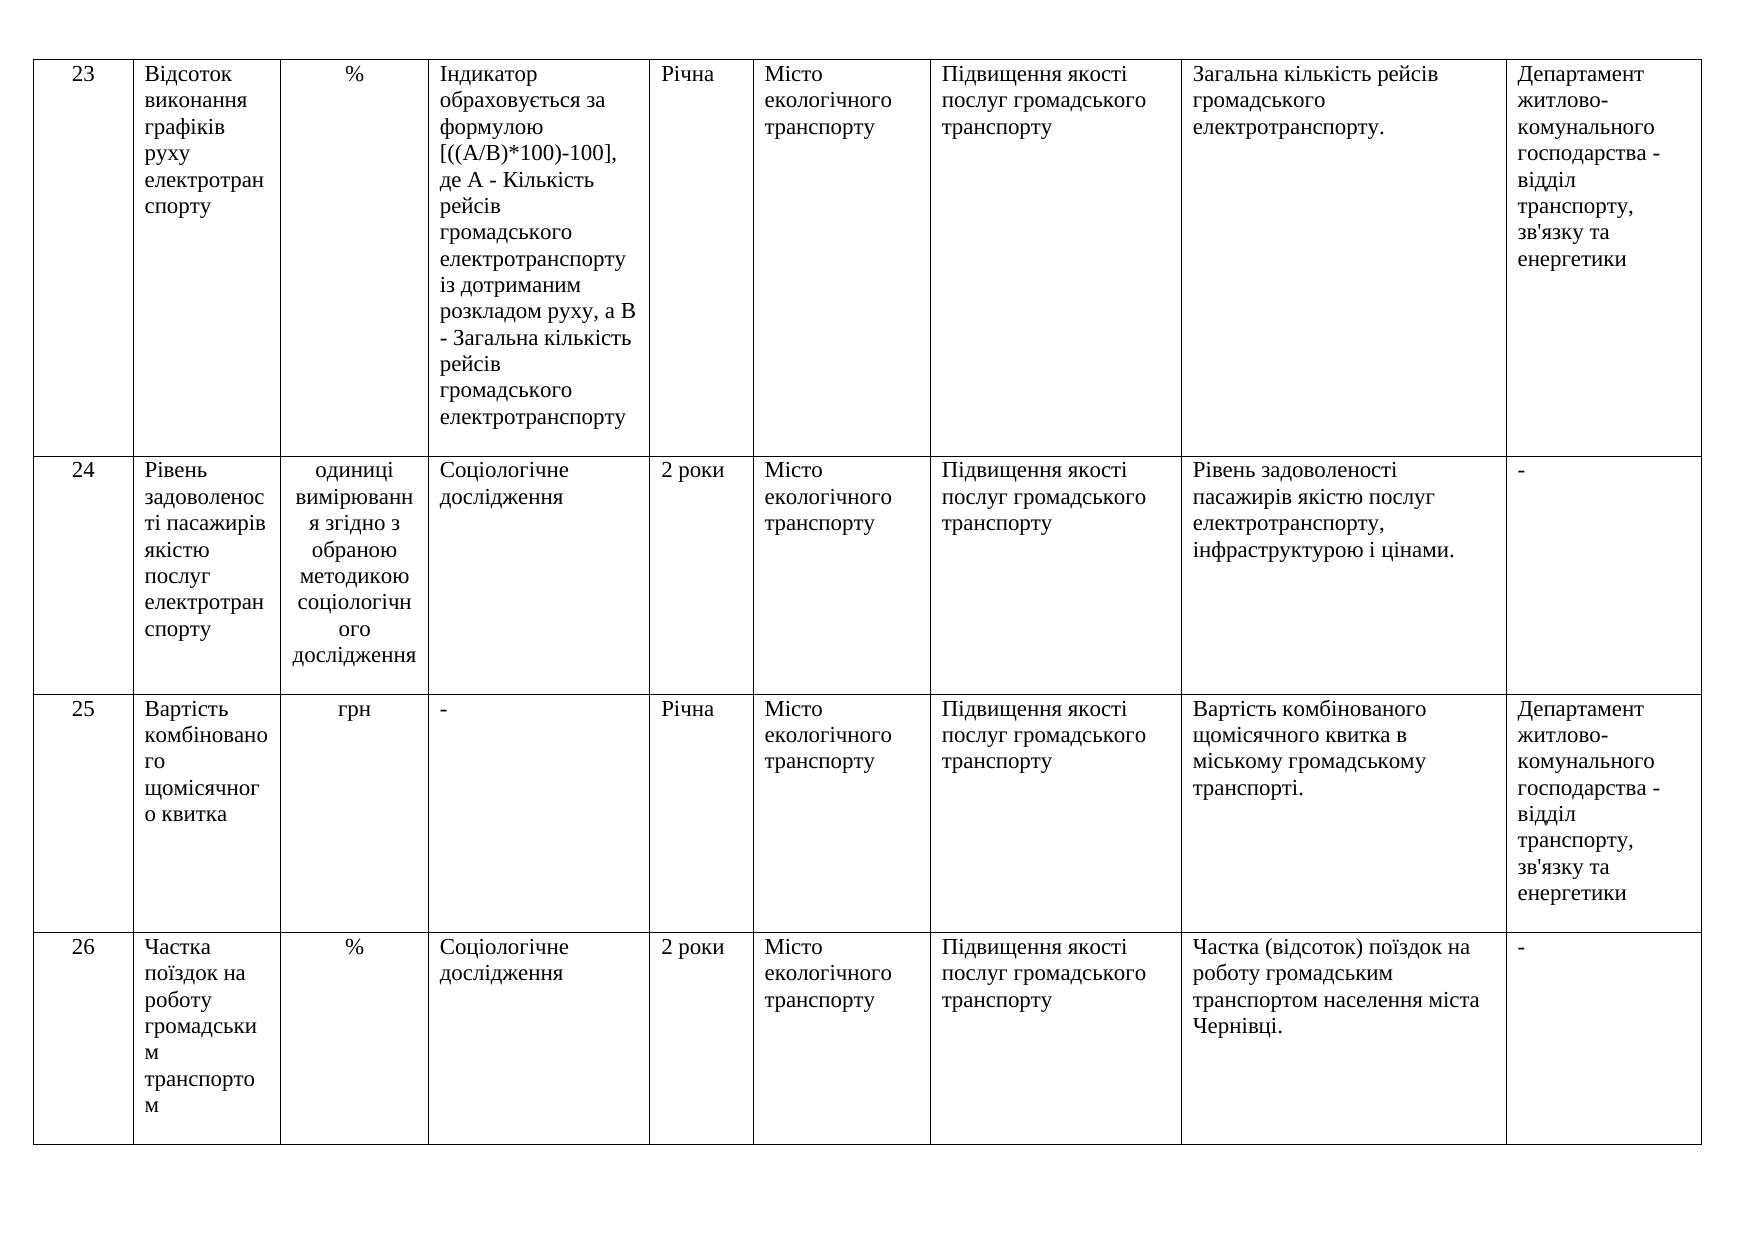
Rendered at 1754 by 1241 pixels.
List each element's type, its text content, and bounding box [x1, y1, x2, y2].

table_cell одиниці вимірювання згідно з обраною методикою соціологічного дослідження [281, 457, 428, 694]
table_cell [754, 60, 930, 456]
table_cell - [1507, 457, 1701, 694]
table_cell Річна [650, 695, 753, 932]
table_cell Частка поїздок на роботу громадським транспортом [134, 933, 280, 1144]
table_cell Вартість комбінованого щомісячного квитка в міському громадському транспорті. [1182, 695, 1506, 932]
table_cell грн [281, 695, 428, 932]
table_cell 2 роки [650, 933, 753, 1144]
table_cell 24 [34, 457, 133, 694]
table_cell Соціологічне дослідження [429, 457, 649, 694]
table_cell Місто екологічного транспорту [754, 457, 930, 694]
table_cell Рівень задоволеності пасажирів якістю послуг електротранспорту, інфраструктурою і цінами. [1182, 457, 1506, 694]
table_cell Вартість комбінованого щомісячного квитка [134, 695, 280, 932]
table_cell Рівень задоволеності пасажирів якістю послуг електротранспорту [134, 457, 280, 694]
table_cell - [429, 695, 649, 932]
table_cell Соціологічне дослідження [429, 933, 649, 1144]
table_cell Загальна кількість рейсів громадського електротранспорту. [1182, 60, 1506, 456]
table_cell Підвищення якості послуг громадського транспорту [931, 933, 1181, 1144]
table_cell % [281, 60, 428, 456]
table_cell Річна [650, 60, 753, 456]
table_cell 23 [34, 60, 133, 456]
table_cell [429, 60, 649, 456]
table_cell 2 роки [650, 457, 753, 694]
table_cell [134, 60, 280, 456]
table_cell Департамент житлово-комунального господарства - відділ транспорту, зв'язку та енергетики [1507, 695, 1701, 932]
table_cell Підвищення якості послуг громадського транспорту [931, 457, 1181, 694]
table_cell % [281, 933, 428, 1144]
table_cell 26 [34, 933, 133, 1144]
table_cell 25 [34, 695, 133, 932]
table_cell Частка (відсоток) поїздок на роботу громадським транспортом населення міста Чернівці. [1182, 933, 1506, 1144]
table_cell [931, 60, 1181, 456]
table_cell - [1507, 933, 1701, 1144]
table_cell Підвищення якості послуг громадського транспорту [931, 695, 1181, 932]
table_cell Місто екологічного транспорту [754, 695, 930, 932]
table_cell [1507, 60, 1701, 456]
table_cell Місто екологічного транспорту [754, 933, 930, 1144]
